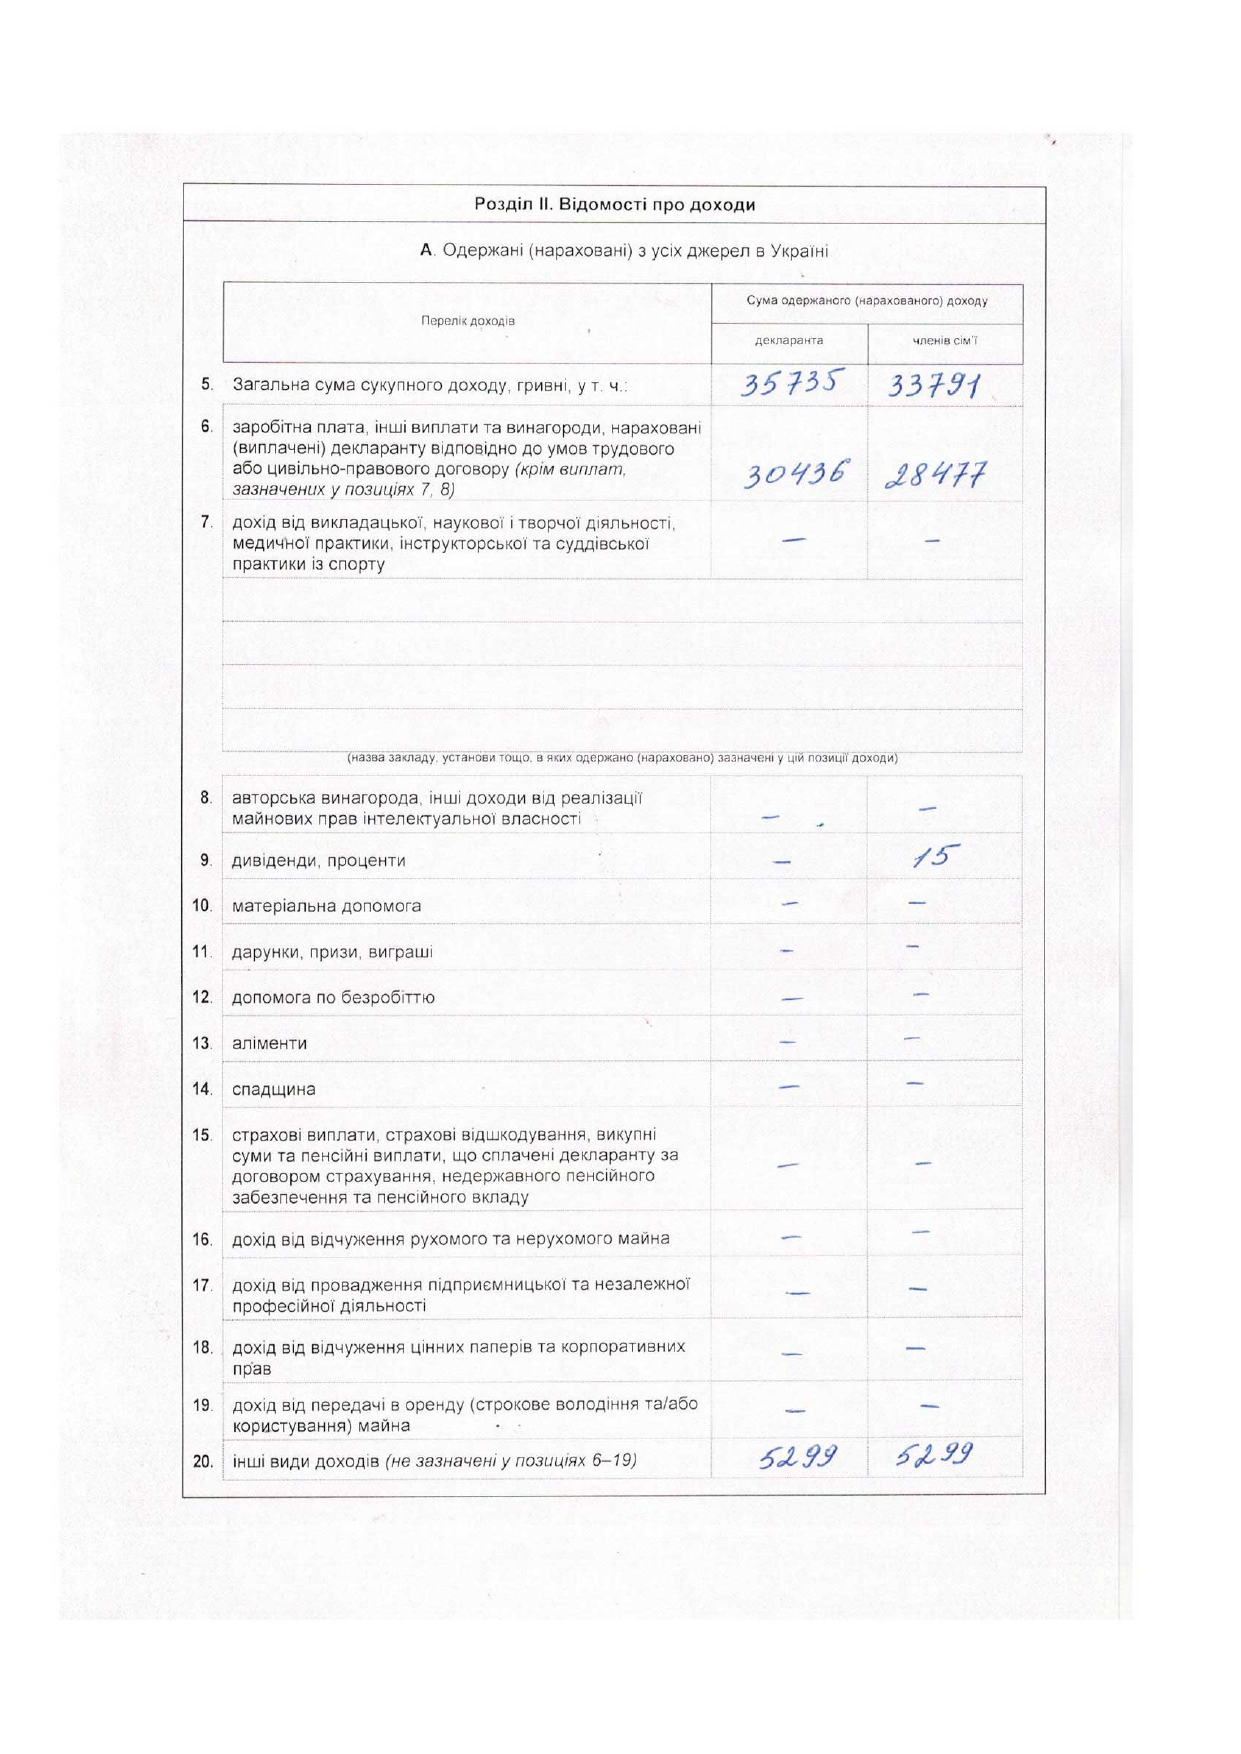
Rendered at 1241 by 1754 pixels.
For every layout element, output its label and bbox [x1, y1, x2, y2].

picture [44, 118, 1148, 1636]
